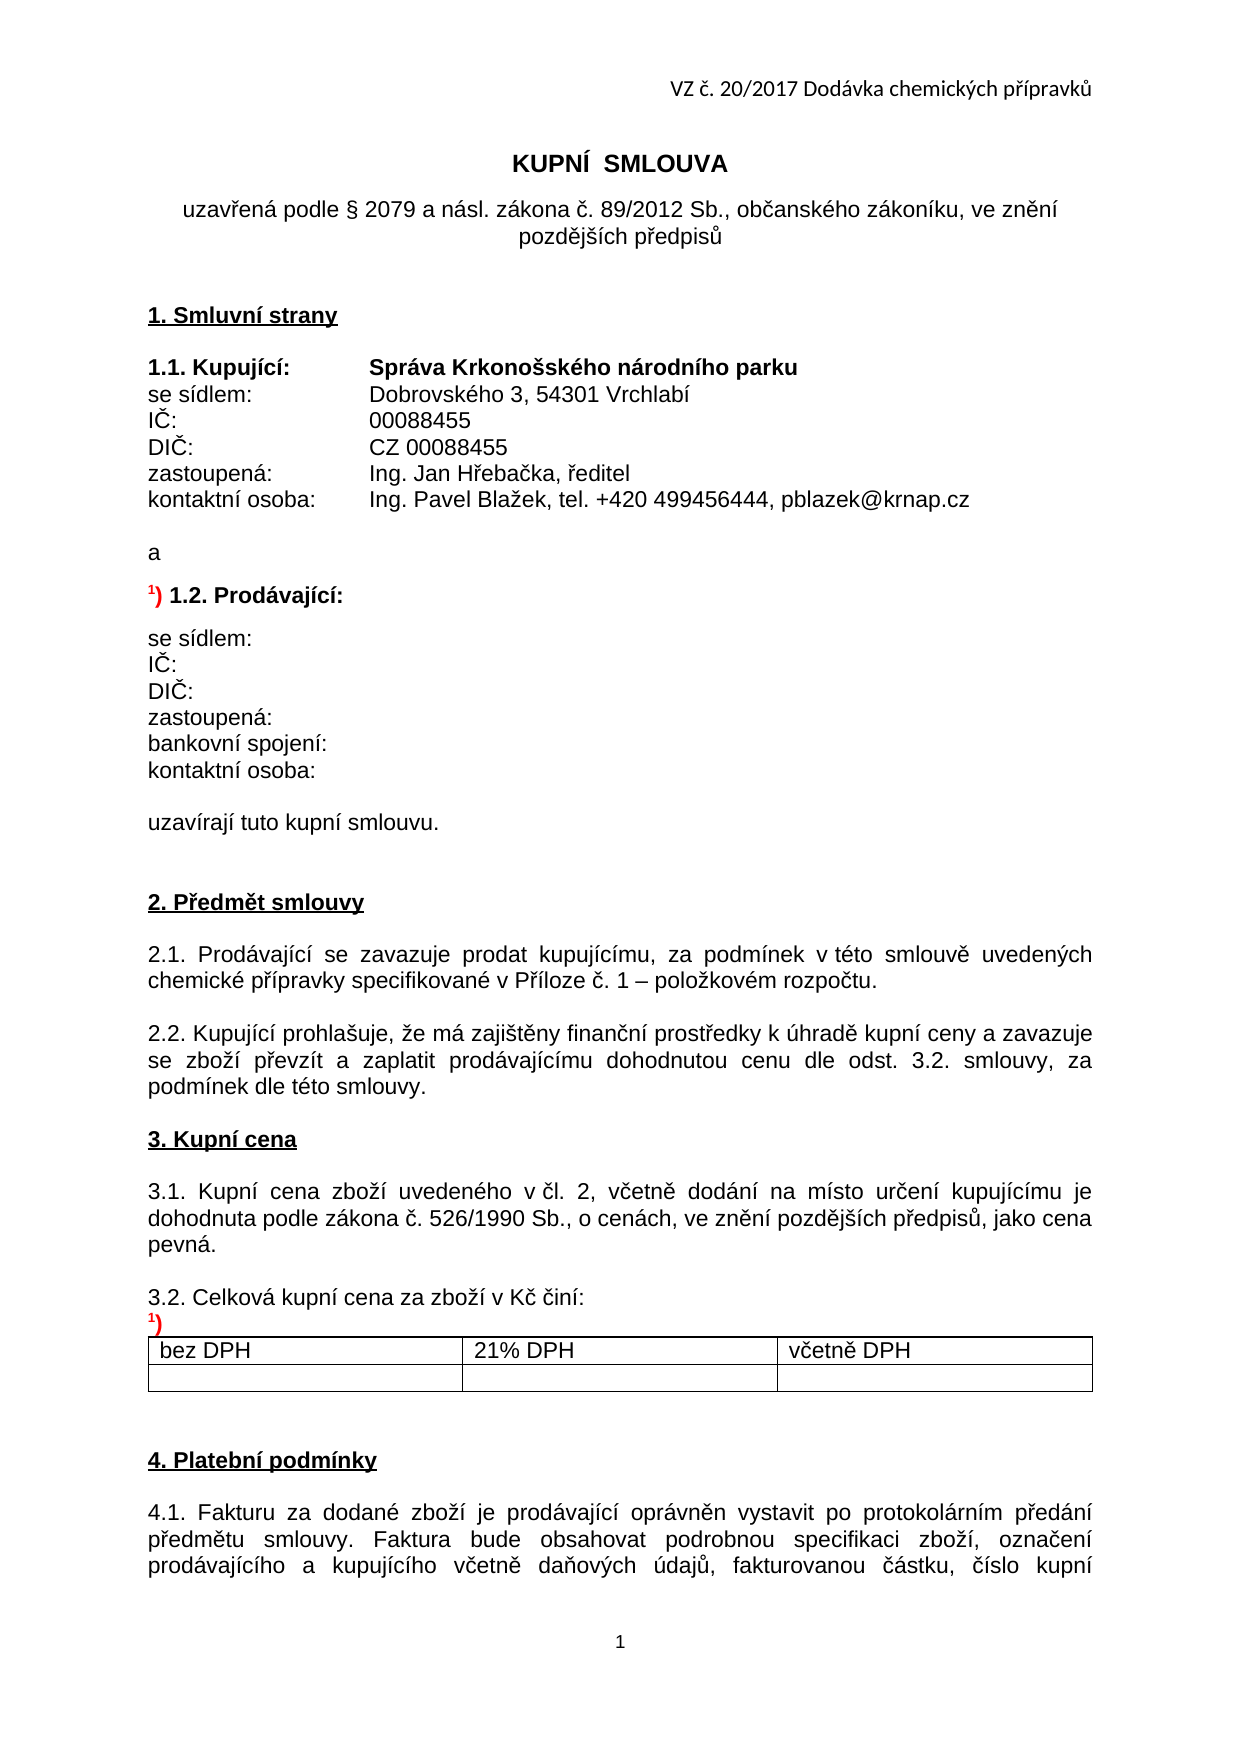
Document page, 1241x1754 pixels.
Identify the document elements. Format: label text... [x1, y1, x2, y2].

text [148, 1499, 1093, 1578]
table_header bez DPH [149, 1338, 462, 1364]
text 1.1. Kupující: Správa Krkonošského národního parku [148, 354, 1093, 381]
text se sídlem: [148, 625, 1093, 651]
text kontaktní osoba: [148, 757, 1093, 783]
text KUPNÍ SMLOUVA [148, 148, 1093, 177]
text IČ: [148, 651, 1093, 678]
text 1) [148, 1310, 1093, 1336]
text kontaktní osoba: Ing. Pavel Blažek, tel. +420 499456444, pblazek@krnap.cz [148, 486, 1093, 512]
text zastoupená: Ing. Jan Hřebačka, ředitel [148, 460, 1093, 486]
table_cell [463, 1365, 777, 1391]
text 1. Smluvní strany [148, 302, 1093, 328]
text uzavírají tuto kupní smlouvu. [148, 809, 1093, 836]
text uzavřená podle § 2079 a násl. zákona č. 89/2012 Sb., občanského zákoníku, ve znění [148, 196, 1093, 223]
text IČ: 00088455 [148, 407, 1093, 433]
text 3.1. Kupní cena zboží uvedeného v čl. 2, včetně dodání na místo určení kupujícímu je dohodnuta podle zákona č. 526/1990 Sb., o cenách, ve znění pozdějších předpisů, jako cena pevná. [148, 1178, 1093, 1257]
text 3.2. Celková kupní cena za zboží v Kč činí: [148, 1284, 1093, 1310]
table_cell [778, 1365, 1092, 1391]
text DIČ: [148, 678, 1093, 704]
text 2.2. Kupující prohlašuje, že má zajištěny finanční prostředky k úhradě kupní ceny a zavazuje se zboží převzít a zaplatit prodávajícímu dohodnutou cenu dle odst. 3.2. smlouvy, za podmínek dle této smlouvy. [148, 1020, 1093, 1099]
table_header 21% DPH [463, 1338, 777, 1364]
text a [148, 539, 1093, 565]
text 1) 1.2. Prodávající: [148, 582, 1093, 608]
table_header včetně DPH [778, 1338, 1092, 1364]
text bankovní spojení: [148, 730, 1093, 757]
text 2. Předmět smlouvy [148, 888, 1093, 915]
text pozdějších předpisů [148, 223, 1093, 249]
text 3. Kupní cena [148, 1126, 1093, 1152]
text DIČ: CZ 00088455 [148, 433, 1093, 460]
text zastoupená: [148, 704, 1093, 730]
text 4. Platební podmínky [148, 1447, 1093, 1473]
text 2.1. Prodávající se zavazuje prodat kupujícímu, za podmínek v této smlouvě uvedených chemické přípravky specifikované v Příloze č. 1 – položkovém rozpočtu. [148, 941, 1093, 994]
text se sídlem: Dobrovského 3, 54301 Vrchlabí [148, 381, 1093, 407]
table_cell [149, 1365, 462, 1391]
